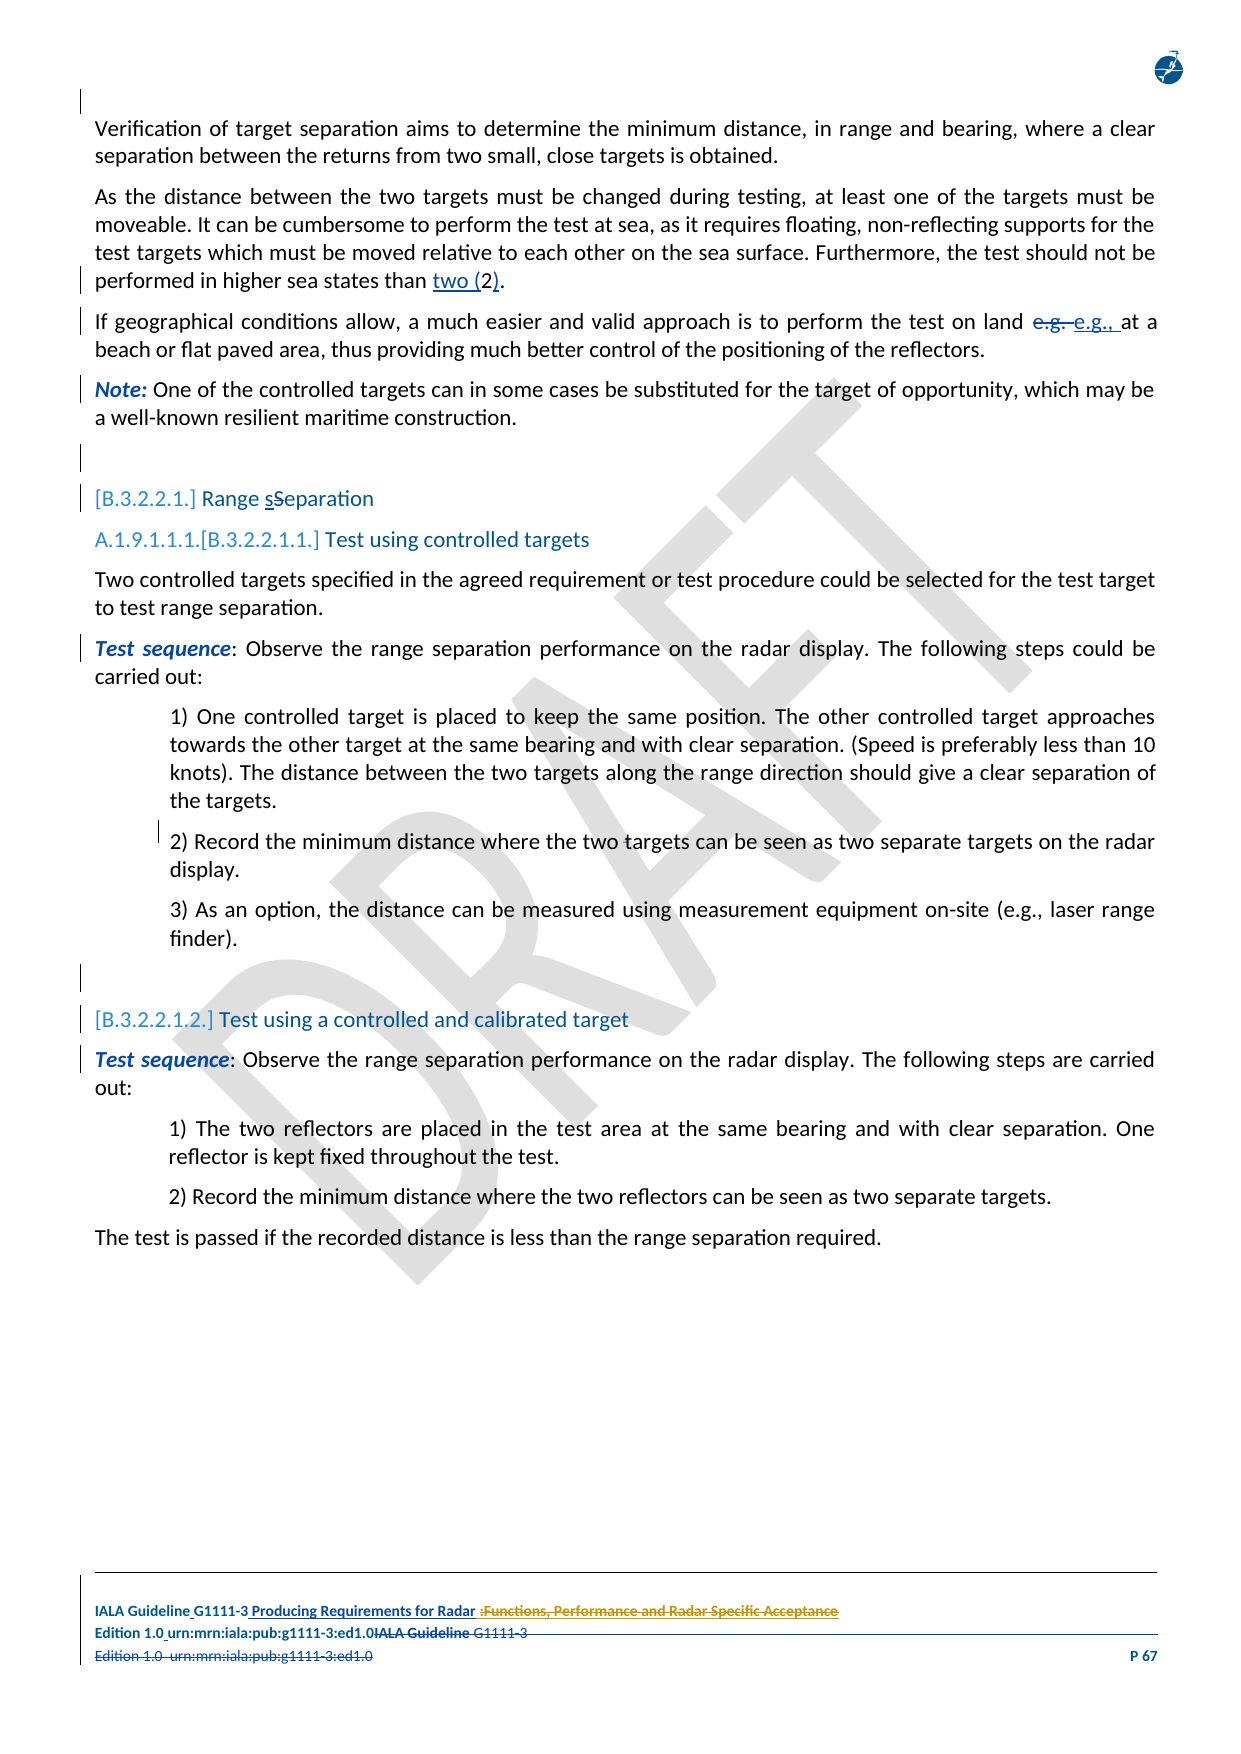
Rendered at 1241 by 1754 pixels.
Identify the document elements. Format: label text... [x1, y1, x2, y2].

text Range eparation [94, 484, 1157, 512]
text Verification of target separation aims to determine the minimum distance, in range and bearing, where a clear separation between the returns from two small, close targets is obtained. [94, 114, 1157, 170]
text 3) As an option, the distance can be measured using measurement equipment on-site (e.g., laser range finder). [169, 896, 1157, 952]
text 1) One controlled target is placed to keep the same position. The other controlled target approaches towards the other target at the same bearing and with clear separation. (Speed is preferably less than 10 knots). The distance between the two targets along the range direction should give a clear separation of the targets. [169, 702, 1157, 814]
text Note: One of the controlled targets can in some cases be substituted for the target of opportunity, which may be a well-known resilient maritime construction. [94, 375, 1157, 431]
text If geographical conditions allow, a much easier and valid approach is to perform the test on land at a beach or flat paved area, thus providing much better control of the positioning of the reflectors. [94, 307, 1157, 363]
text 1) The two reflectors are placed in the test area at the same bearing and with clear separation. One reflector is kept fixed throughout the test. [168, 1114, 1157, 1170]
text The test is passed if the recorded distance is less than the range separation required. [94, 1223, 1157, 1251]
list Test using controlled targets [94, 525, 1157, 553]
text Test sequence: Observe the range separation performance on the radar display. The following steps could be carried out: [94, 634, 1157, 690]
list Test using a controlled and calibrated target [94, 1005, 1157, 1033]
text 2) Record the minimum distance where the two targets can be seen as two separate targets on the radar display. [169, 827, 1157, 883]
text Two controlled targets specified in the agreed requirement or test procedure could be selected for the test target to test range separation. [94, 565, 1157, 621]
text Test sequence: Observe the range separation performance on the radar display. The following steps are carried out: [94, 1045, 1157, 1101]
text As the distance between the two targets must be changed during testing, at least one of the targets must be moveable. It can be cumbersome to perform the test at sea, as it requires floating, non-reflecting supports for the test targets which must be moved relative to each other on the sea surface. Furthermore, the test should not be performed in higher sea states than 2. [94, 182, 1157, 294]
picture [1123, 0, 1241, 119]
text 2) Record the minimum distance where the two reflectors can be seen as two separate targets. [168, 1182, 1157, 1210]
